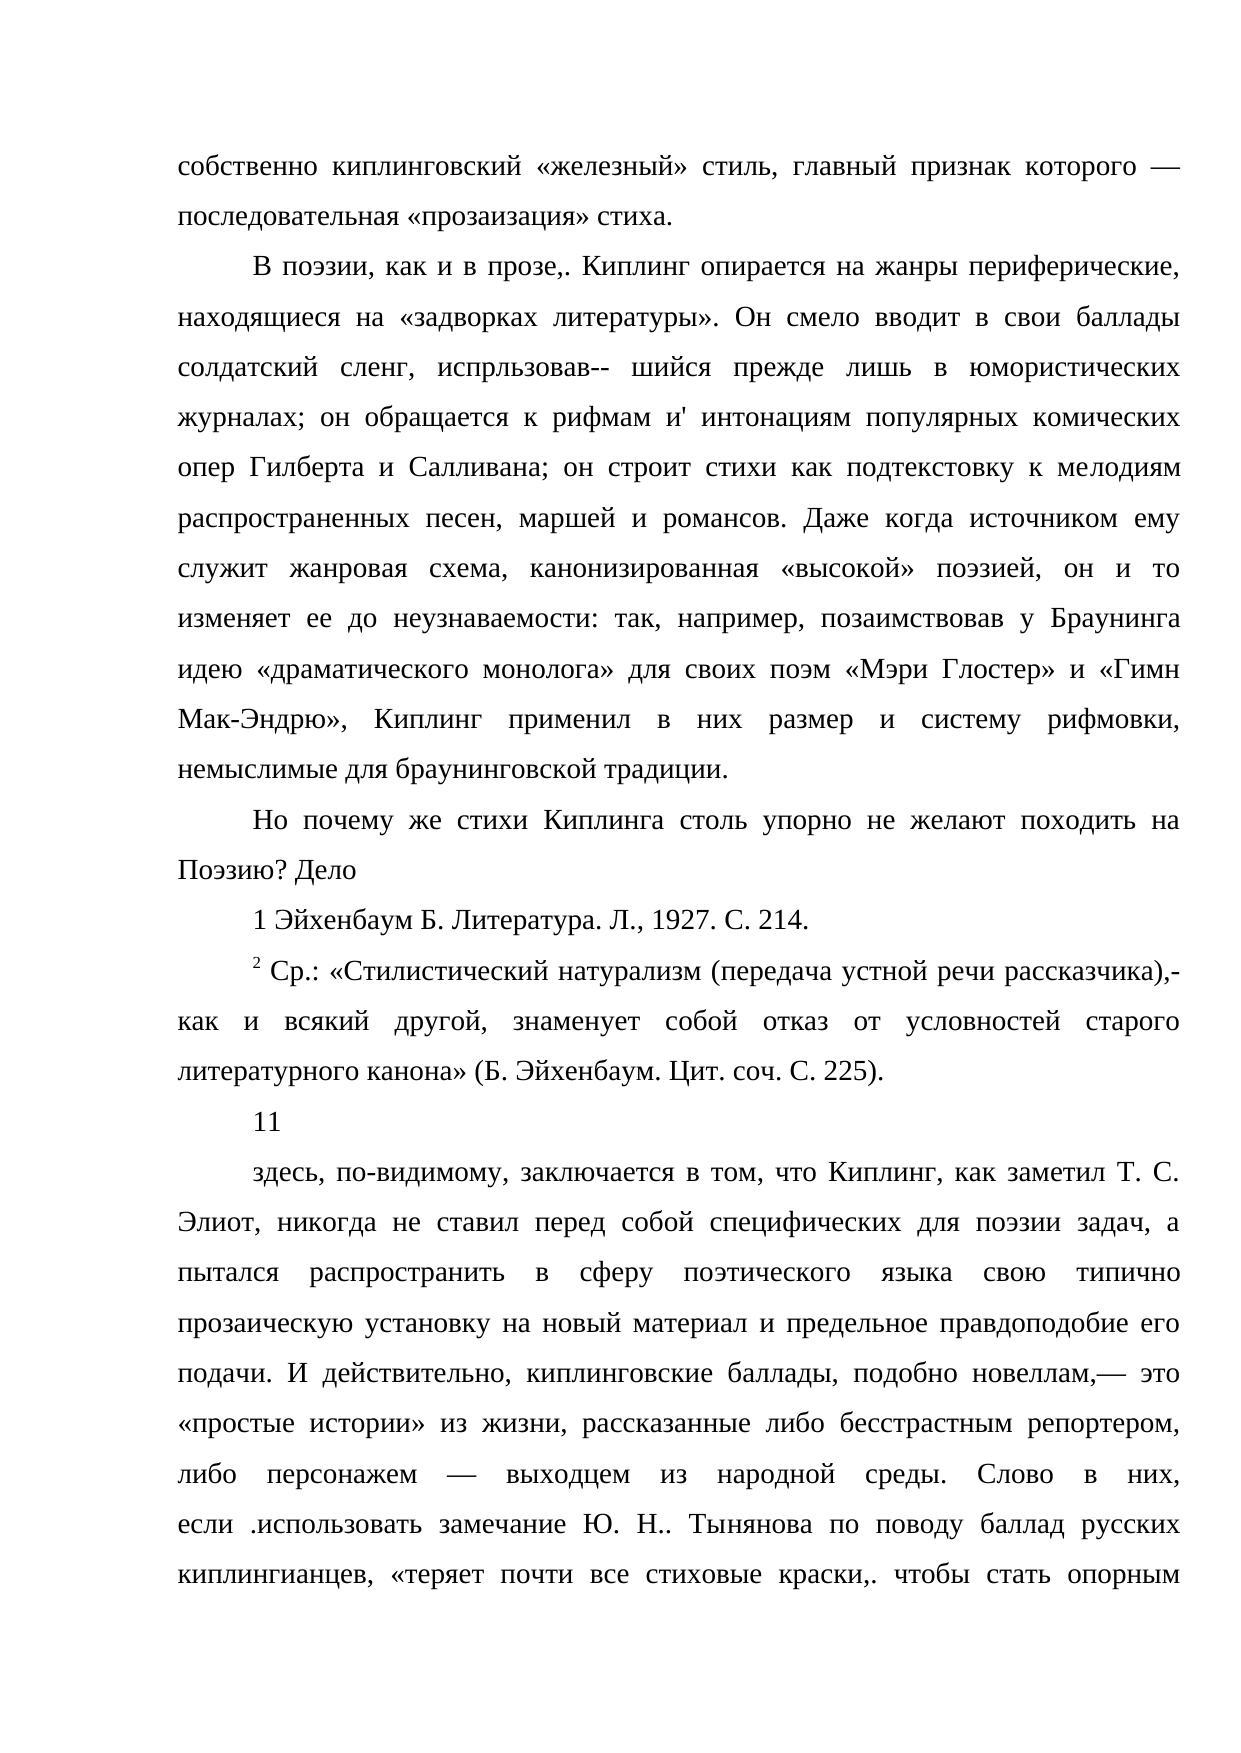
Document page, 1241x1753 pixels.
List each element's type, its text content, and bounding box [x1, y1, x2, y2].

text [177, 148, 1181, 232]
text Но почему же стихи Киплинга столь упорно не желают походить на Поэзию? Дело [177, 802, 1181, 886]
text 2 Ср.: «Стилистический натурализм (передача устной речи рассказчика),-как и всякий другой, знаменует собой отказ от условностей старого литературного канона» (Б. Эйхенбаум. Цит. соч. С. 225). [177, 953, 1181, 1087]
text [177, 1154, 1181, 1590]
text 11 [177, 1104, 1181, 1137]
text 1 Эйхенбаум Б. Литература. Л., 1927. С. 214. [177, 902, 1181, 936]
text В поэзии, как и в прозе,. Киплинг опирается на жанры периферические, находящиеся на «задворках литературы». Он смело вводит в свои баллады солдатский сленг, испрльзовав-- шийся прежде лишь в юмористических журналах; он обращается к рифмам и' интонациям популярных комических опер Гилберта и Салливана; он строит стихи как подтекстовку к мелодиям распространенных песен, маршей и романсов. Даже когда источником ему служит жанровая схема, канонизированная «высокой» поэзией, он и то изменяет ее до неузнаваемости: так, например, позаимствовав у Браунинга идею «драматического монолога» для своих поэм «Мэри Глостер» и «Гимн Мак-Эндрю», Киплинг применил в них размер и систему рифмовки, немыслимые для браунинговской традиции. [177, 248, 1181, 785]
